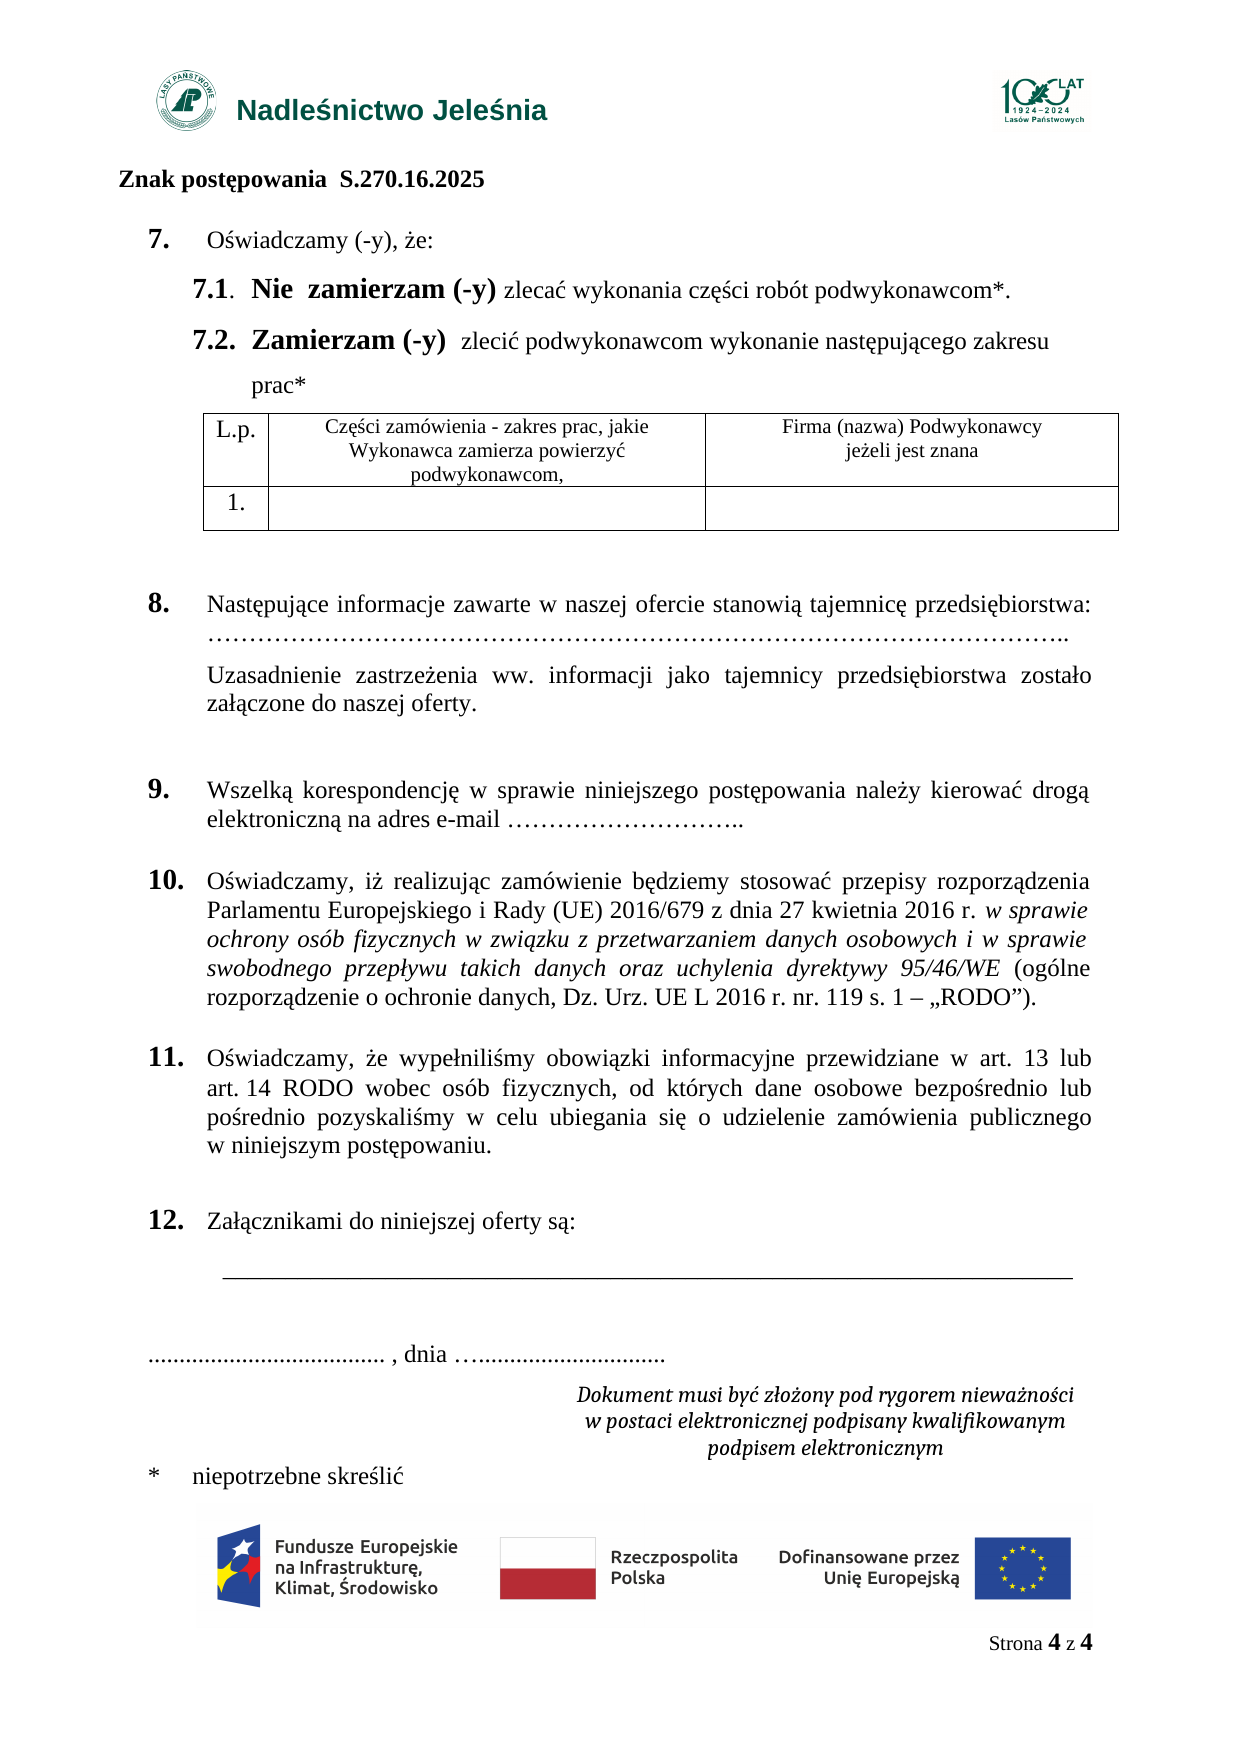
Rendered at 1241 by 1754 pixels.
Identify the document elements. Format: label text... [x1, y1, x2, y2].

table_cell 1. [204, 487, 268, 530]
picture [992, 70, 1092, 132]
list Oświadczamy, że wypełniliśmy obowiązki informacyjne przewidziane w art. 13 lub art. 14 RODO wobec osób fizycznych, od których dane osobowe bezpośrednio lub pośrednio pozyskaliśmy w celu ubiegania się o udzielenie zamówienia publicznego w niniejszym postępowaniu. [148, 1039, 1093, 1159]
table_header Firma (nazwa) Podwykonawcy jeżeli jest znana [706, 414, 1118, 486]
list Wszelką korespondencję w sprawie niniejszego postępowania należy kierować drogą elektroniczną na adres e-mail ……………………….. [148, 771, 1090, 833]
list Oświadczamy (-y), że: [148, 221, 1093, 255]
table_cell [269, 487, 705, 530]
table_header L.p. [204, 414, 268, 486]
list Uzasadnienie zastrzeżenia ww. informacji jako tajemnicy przedsiębiorstwa zostało załączone do naszej oferty. [207, 660, 1093, 717]
picture [196, 1503, 1093, 1628]
text ...................................... , dnia ….............................. [148, 1339, 1093, 1368]
table_header Części zamówienia - zakres prac, jakie Wykonawca zamierza powierzyć podwykonawcom, [269, 414, 705, 486]
list 7.1. Nie zamierzam (-y) zlecać wykonania części robót podwykonawcom*. [192, 272, 1093, 305]
table_cell [706, 487, 1118, 530]
list ____________________________________________________________________ [223, 1253, 1093, 1281]
text w postaci elektronicznej podpisany kwalifikowanym podpisem elektronicznym [561, 1408, 1093, 1461]
list Następujące informacje zawarte w naszej ofercie stanowią tajemnicę przedsiębiorstwa: ………………………………………………………………………………………….. [148, 585, 1093, 647]
list 7.2. Zamierzam (-y) zlecić podwykonawcom wykonanie następującego zakresu prac* [192, 322, 1093, 398]
list Załącznikami do niniejszej oferty są: [148, 1202, 1090, 1236]
list Oświadczamy, iż realizując zamówienie będziemy stosować przepisy rozporządzenia Parlamentu Europejskiego i Rady (UE) 2016/679 z dnia 27 kwietnia 2016 r. w sprawie ochrony osób fizycznych w związku z przetwarzaniem danych osobowych i w sprawie swobodnego przepływu takich danych oraz uchylenia dyrektywy 95/46/WE (ogólne rozporządzenie o ochronie danych, Dz. Urz. UE L 2016 r. nr. 119 s. 1 – „RODO”). [148, 862, 1090, 1011]
text * niepotrzebne skreślić [148, 1461, 1093, 1490]
text Dokument musi być złożony pod rygorem nieważności [561, 1382, 1093, 1408]
